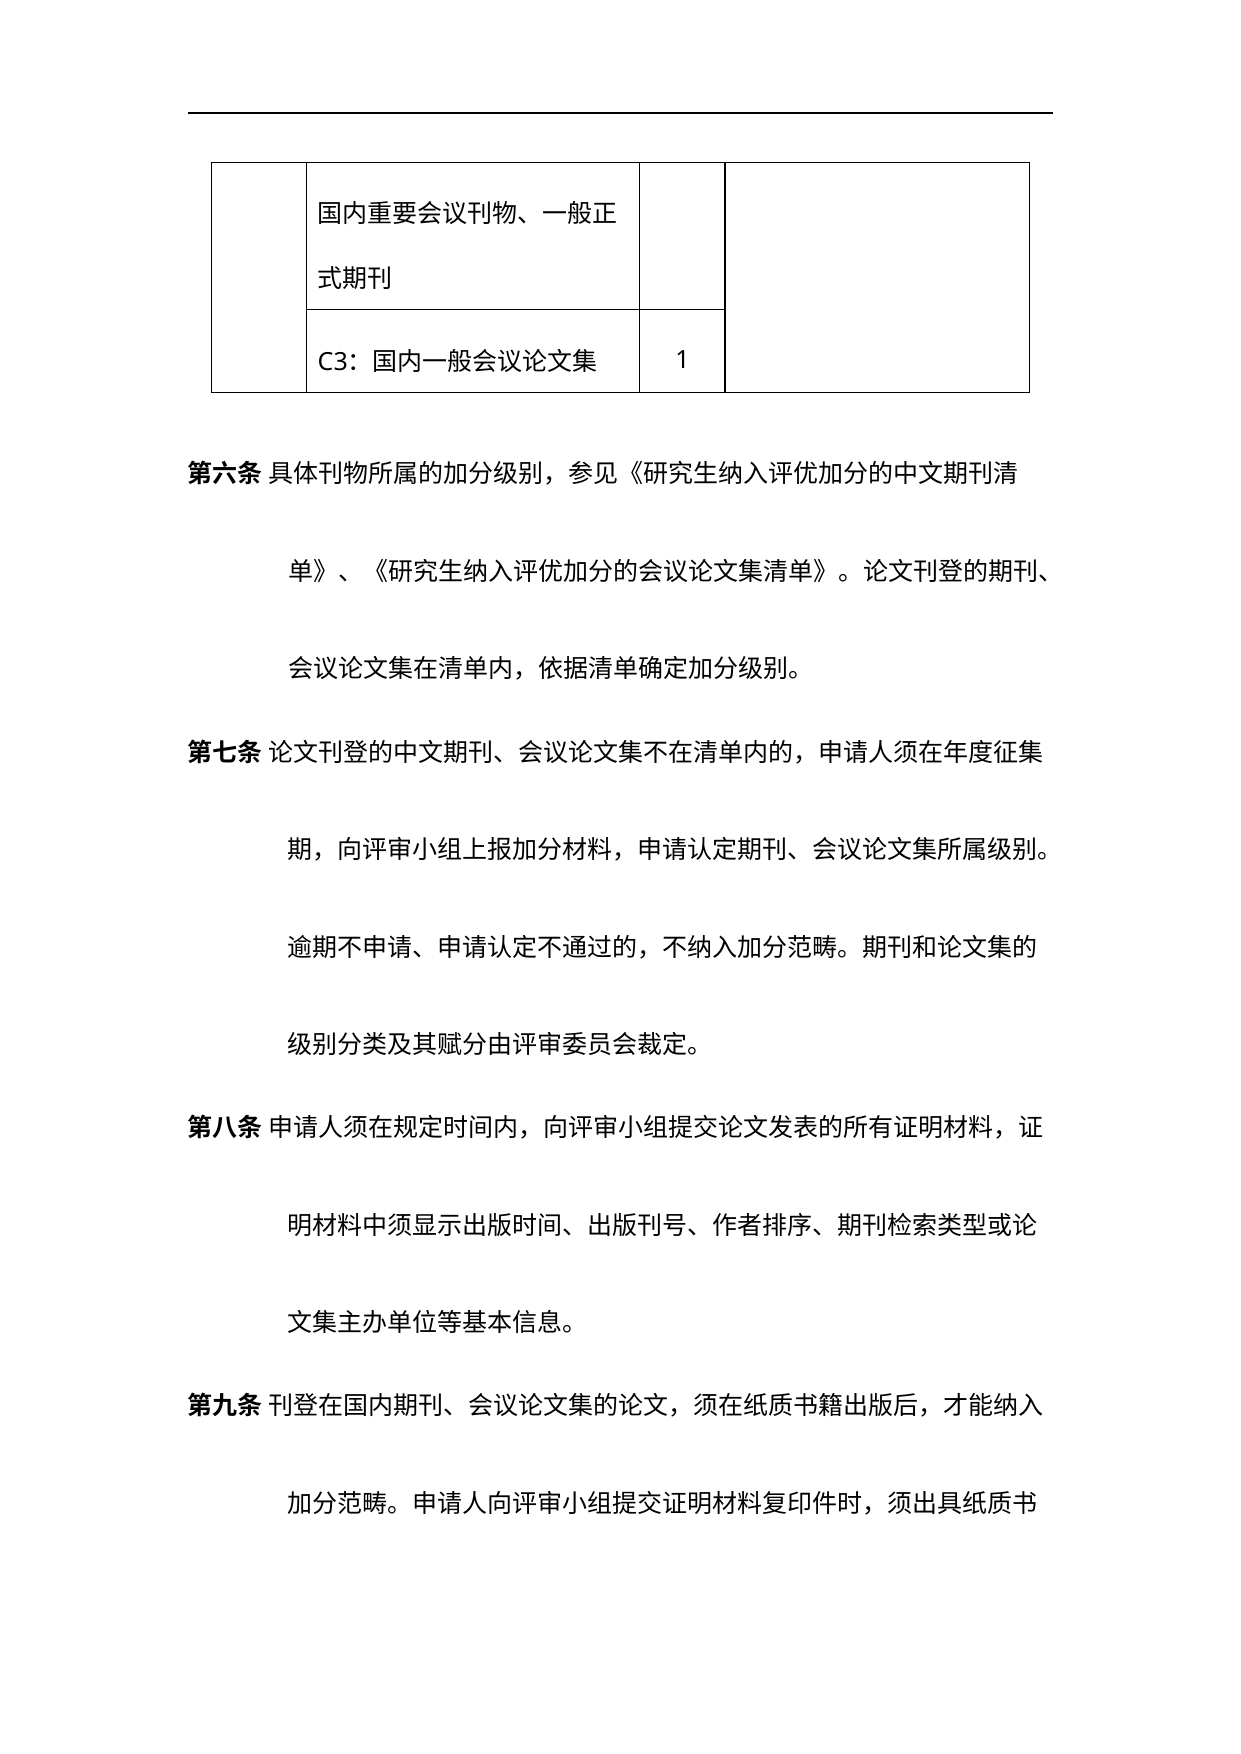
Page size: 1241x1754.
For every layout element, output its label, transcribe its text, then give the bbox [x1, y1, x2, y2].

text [187, 1371, 1053, 1534]
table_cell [307, 163, 639, 309]
text 申请人须在规定时间内，向评审小组提交论文发表的所有证明材料，证明材料中须显示出版时间、出版刊号、作者排序、期刊检索类型或论文集主办单位等基本信息。 [187, 1093, 1053, 1353]
table_cell 1 [640, 310, 724, 392]
text 论文刊登的中文期刊、会议论文集不在清单内的，申请人须在年度征集期，向评审小组上报加分材料，申请认定期刊、会议论文集所属级别。逾期不申请、申请认定不通过的，不纳入加分范畴。期刊和论文集的级别分类及其赋分由评审委员会裁定。 [187, 718, 1053, 1075]
text 具体刊物所属的加分级别，参见《研究生纳入评优加分的中文期刊清单》、《研究生纳入评优加分的会议论文集清单》。论文刊登的期刊、会议论文集在清单内，依据清单确定加分级别。 [187, 439, 1053, 699]
table_cell C3：国内一般会议论文集 [307, 310, 639, 392]
table_cell 2 [640, 163, 724, 309]
